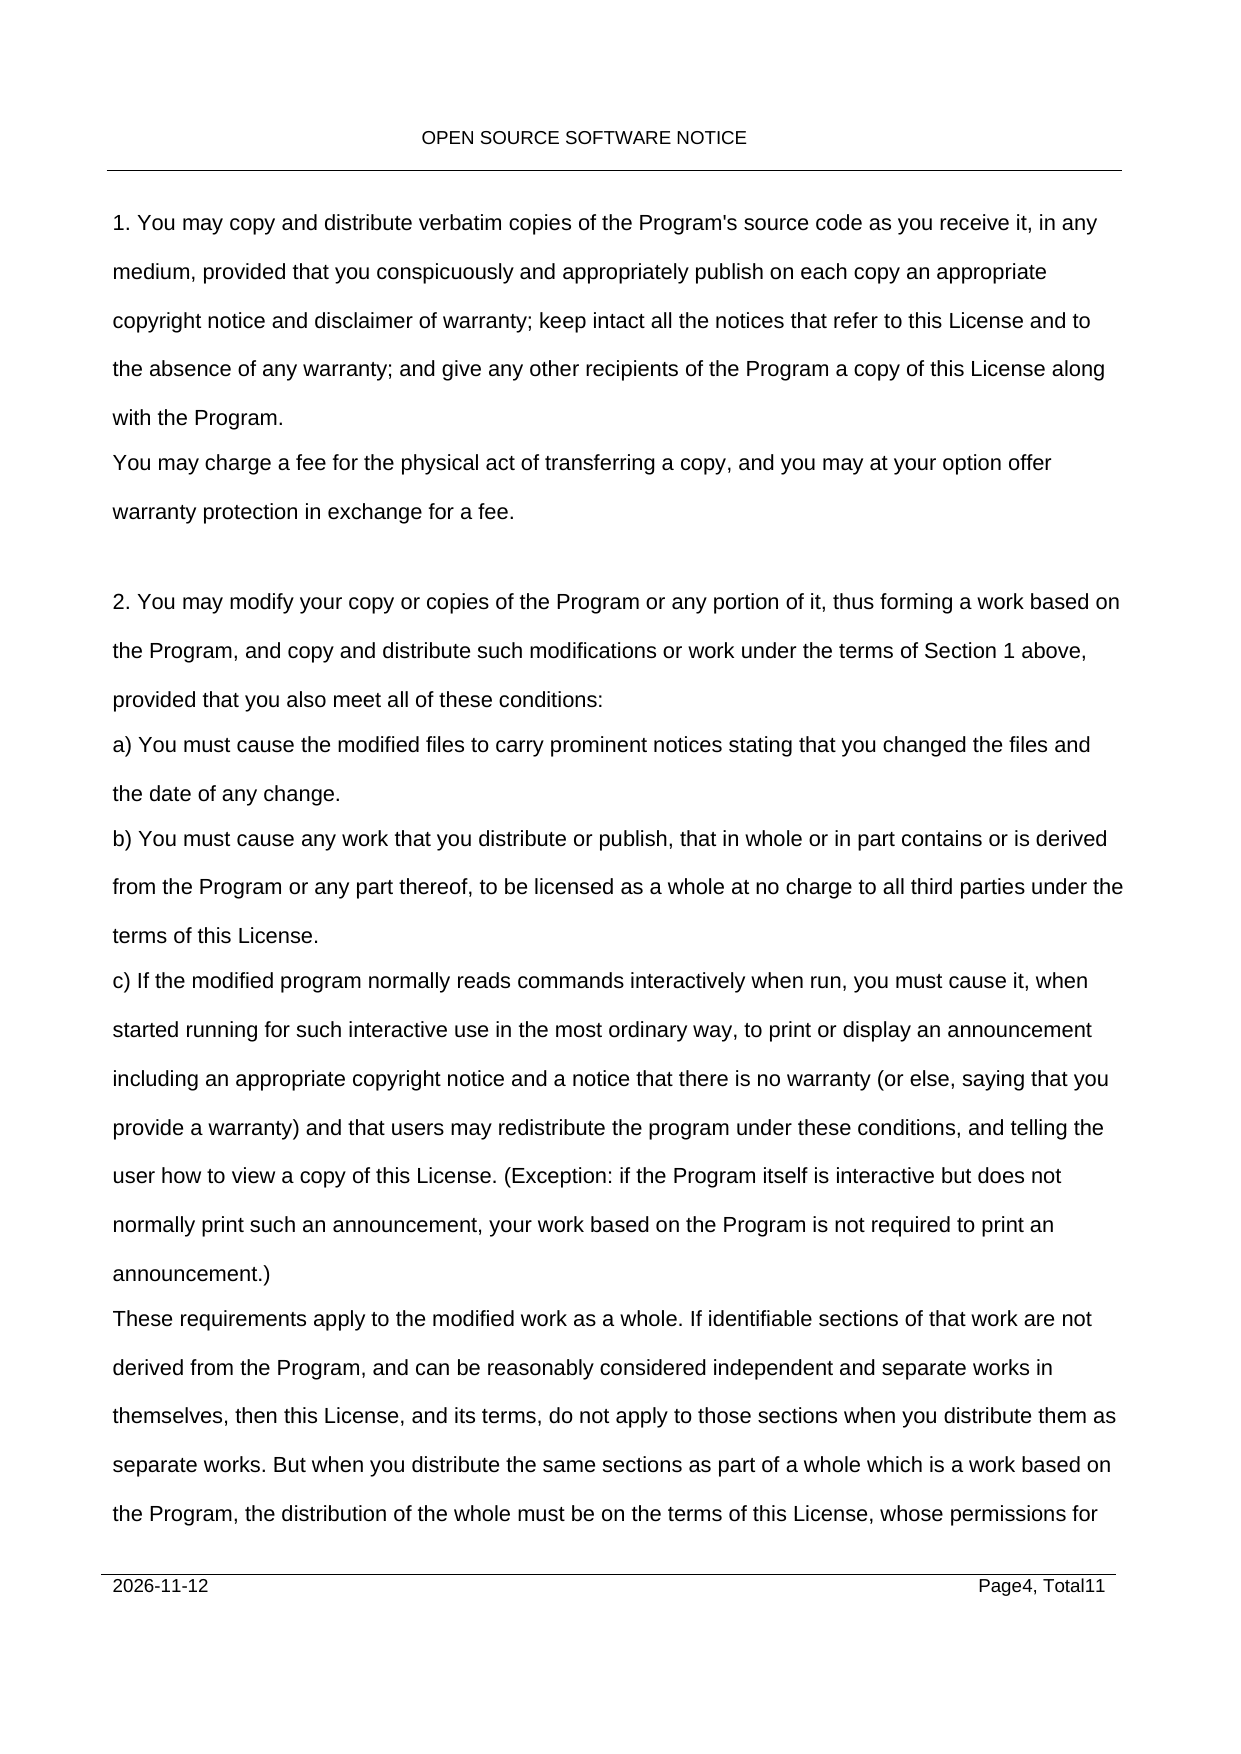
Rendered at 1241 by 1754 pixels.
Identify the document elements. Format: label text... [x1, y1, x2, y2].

text b) You must cause any work that you distribute or publish, that in whole or in part contains or is derived from the Program or any part thereof, to be licensed as a whole at no charge to all third parties under the terms of this License. [112, 822, 1128, 952]
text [112, 1302, 1128, 1529]
text a) You must cause the modified files to carry prominent notices stating that you changed the files and the date of any change. [112, 728, 1128, 809]
text c) If the modified program normally reads commands interactively when run, you must cause it, when started running for such interactive use in the most ordinary way, to print or display an announcement including an appropriate copyright notice and a notice that there is no warranty (or else, saying that you provide a warranty) and that users may redistribute the program under these conditions, and telling the user how to view a copy of this License. (Exception: if the Program itself is interactive but does not normally print such an announcement, your work based on the Program is not required to print an announcement.) [112, 964, 1128, 1289]
text 1. You may copy and distribute verbatim copies of the Program's source code as you receive it, in any medium, provided that you conspicuously and appropriately publish on each copy an appropriate copyright notice and disclaimer of warranty; keep intact all the notices that refer to this License and to the absence of any warranty; and give any other recipients of the Program a copy of this License along with the Program. [112, 206, 1128, 434]
text You may charge a fee for the physical act of transferring a copy, and you may at your option offer warranty protection in exchange for a fee. [112, 446, 1128, 528]
text 2. You may modify your copy or copies of the Program or any portion of it, thus forming a work based on the Program, and copy and distribute such modifications or work under the terms of Section 1 above, provided that you also meet all of these conditions: [112, 585, 1128, 715]
